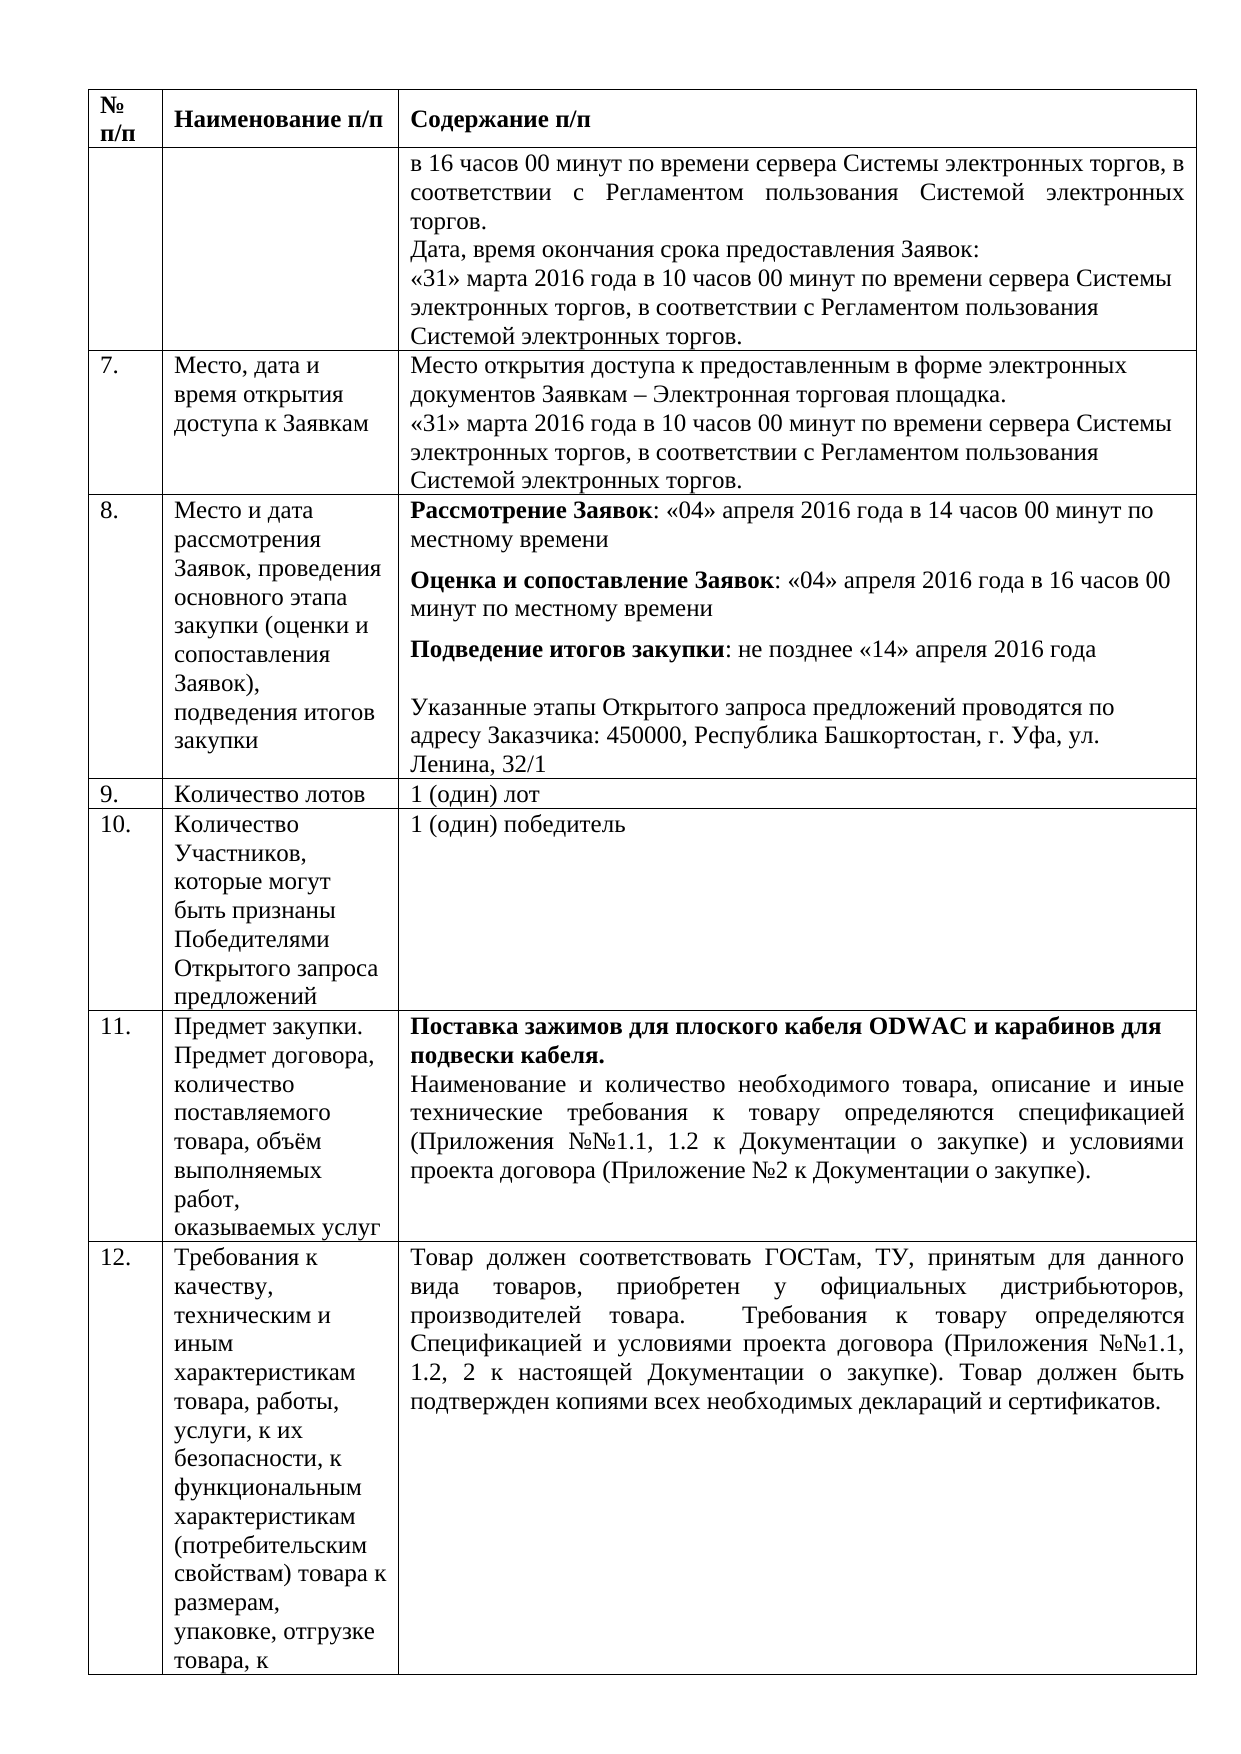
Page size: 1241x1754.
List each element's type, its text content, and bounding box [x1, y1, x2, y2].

table_cell [89, 495, 162, 778]
table_cell [89, 1011, 162, 1241]
table_cell [89, 351, 162, 494]
table_cell 1 (один) лот [399, 779, 1196, 808]
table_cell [399, 1242, 1196, 1673]
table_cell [399, 148, 1196, 349]
table_cell Место открытия доступа к предоставленным в форме электронных документов Заявкам – Электронная торговая площадка. «31» марта 2016 года в 10 часов 00 минут по времени сервера Системы электронных торгов, в соответствии с Регламентом пользования Системой электронных торгов. [399, 351, 1196, 494]
table_header Наименование п/п [163, 90, 398, 147]
table_cell [89, 809, 162, 1010]
table_header Содержание п/п [399, 90, 1196, 147]
table_cell Место и дата рассмотрения Заявок, проведения основного этапа закупки (оценки и сопоставления Заявок), подведения итогов закупки [163, 495, 398, 778]
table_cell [163, 1242, 398, 1673]
table_cell Предмет закупки. Предмет договора, количество поставляемого товара, объём выполняемых работ, оказываемых услуг [163, 1011, 398, 1241]
table_cell [89, 1242, 162, 1673]
table_cell Количество Участников, которые могут быть признаны Победителями Открытого запроса предложений [163, 809, 398, 1010]
table_header № п/п [89, 90, 162, 147]
table_cell Рассмотрение Заявок: «04» апреля 2016 года в 14 часов 00 минут по местному времени Оценка и сопоставление Заявок: «04» апреля 2016 года в 16 часов 00 минут по местному времени Подведение итогов закупки: не позднее «14» апреля 2016 года Указанные этапы Открытого запроса предложений проводятся по адресу Заказчика: 450000, Республика Башкортостан, г. Уфа, ул. Ленина, 32/1 [399, 495, 1196, 778]
table_cell [89, 148, 162, 349]
table_cell Поставка зажимов для плоского кабеля ODWAC и карабинов для подвески кабеля. Наименование и количество необходимого товара, описание и иные технические требования к товару определяются спецификацией (Приложения №№1.1, 1.2 к Документации о закупке) и условиями проекта договора (Приложение №2 к Документации о закупке). [399, 1011, 1196, 1241]
table_cell 1 (один) победитель [399, 809, 1196, 1010]
table_cell Место, дата и время открытия доступа к Заявкам [163, 351, 398, 494]
table_cell Количество лотов [163, 779, 398, 808]
table_cell [89, 779, 162, 808]
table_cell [163, 148, 398, 349]
